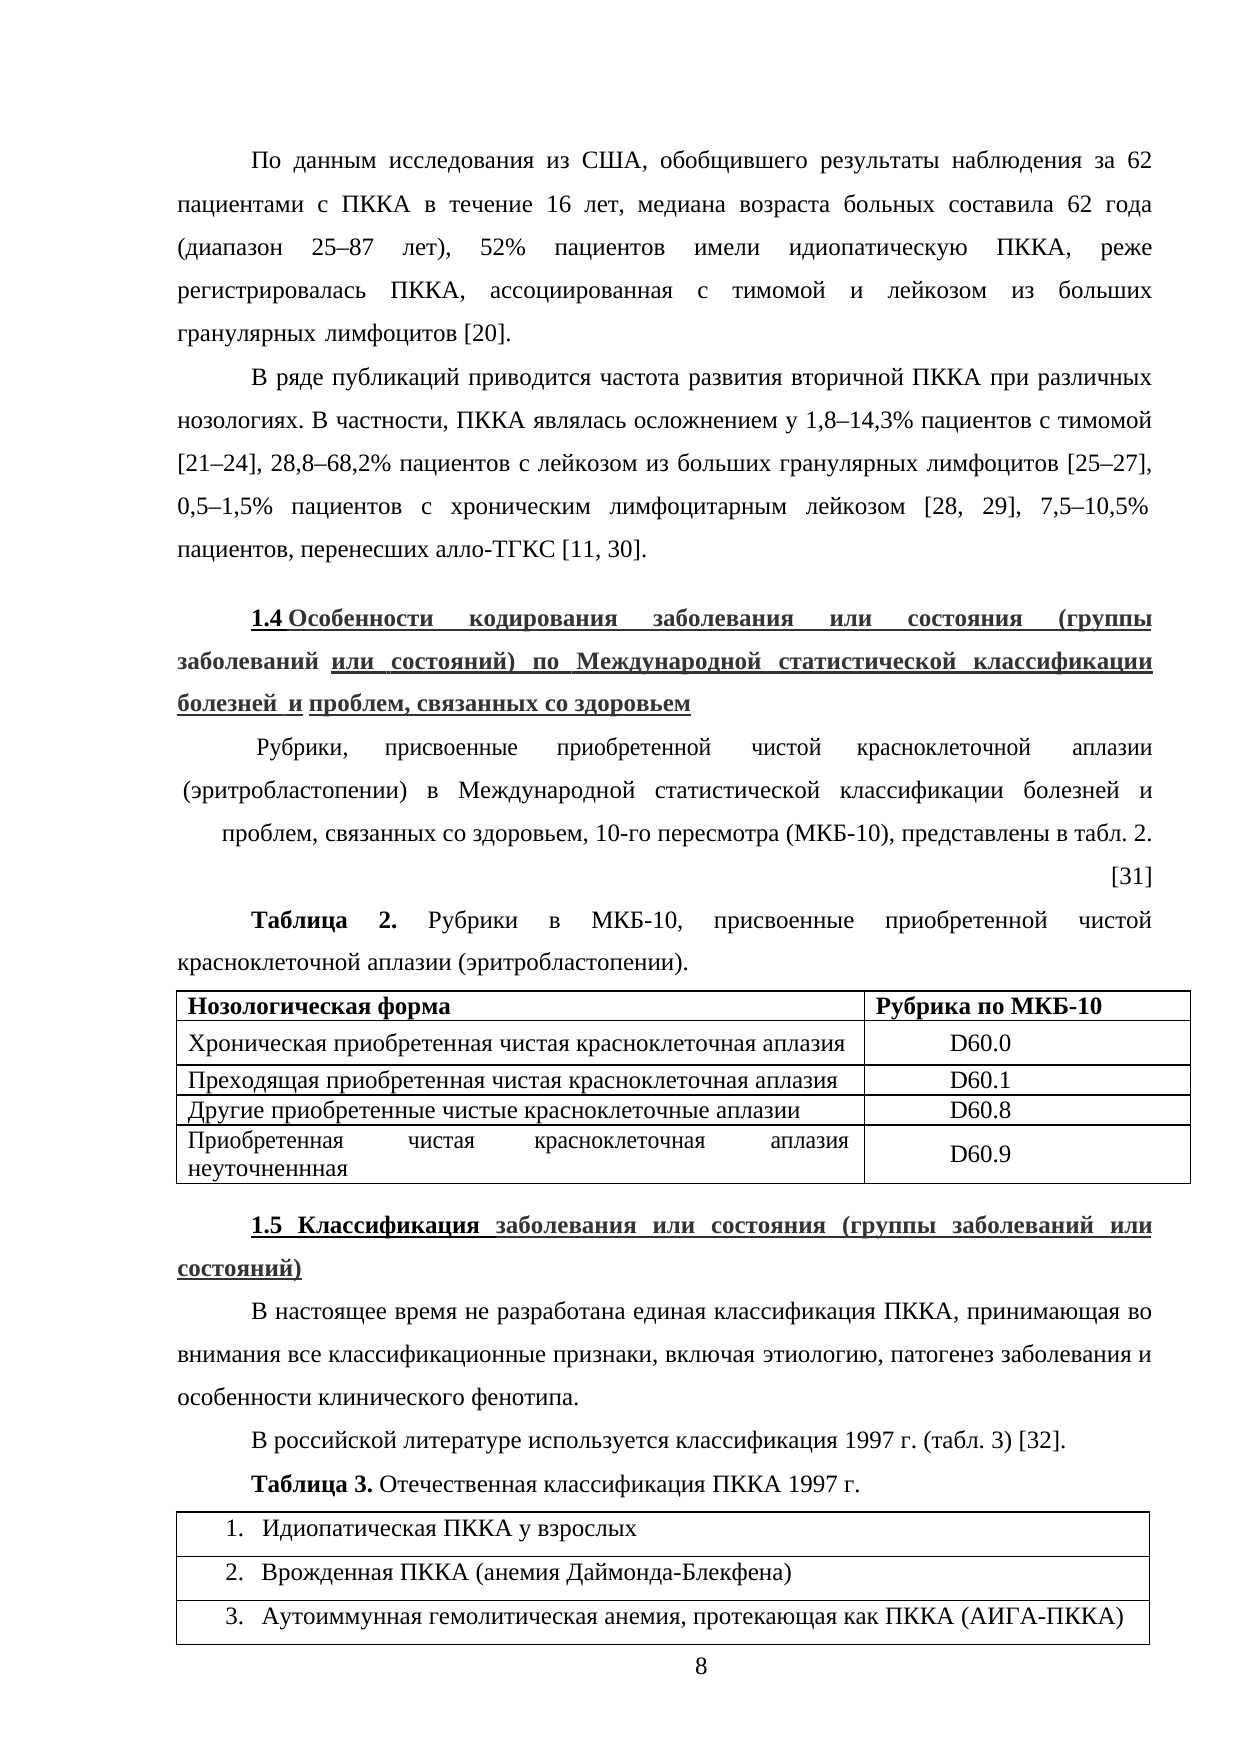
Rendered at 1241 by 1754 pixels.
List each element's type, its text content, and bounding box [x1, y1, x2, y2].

table_cell D60.9 [865, 1126, 1190, 1183]
text пациентов, перенесших алло-ТГКС [11, 30]. [177, 534, 1205, 563]
text По данным исследования из США, обобщившего результаты наблюдения за 62 пациентами с ПККА в течение 16 лет, медиана возраста больных составила 62 года (диапазон 25–87 лет), 52% пациентов имели идиопатическую ПККА, реже регистрировалась ПККА, ассоциированная с тимомой и лейкозом из больших гранулярных лимфоцитов [20]. [177, 146, 1152, 347]
text Рубрики, присвоенные приобретенной чистой красноклеточной аплазии (эритробластопении) в Международной статистической классификации болезней и проблем, связанных со здоровьем, 10-го пересмотра (МКБ-10), представлены в табл. 2. [31] [177, 732, 1152, 890]
table_header 1. Идиопатическая ПККА у взрослых [177, 1513, 1149, 1556]
text В настоящее время не разработана единая классификация ПККА, принимающая во внимания все классификационные признаки, включая этиологию, патогенез заболевания и особенности клинического фенотипа. [177, 1296, 1152, 1411]
table_cell Приобретенная чистая красноклеточная аплазия неуточненнная [177, 1126, 864, 1183]
text Таблица 3. Отечественная классификация ПККА 1997 г. [251, 1469, 1205, 1497]
text Таблица 2. Рубрики в МКБ-10, присвоенные приобретенной чистой красноклеточной аплазии (эритробластопении). [177, 905, 1152, 976]
table_cell 3. Аутоиммунная гемолитическая анемия, протекающая как ПККА (АИГА-ПККА) [177, 1601, 1149, 1644]
table_cell D60.0 [865, 1021, 1190, 1064]
table_cell Преходящая приобретенная чистая красноклеточная аплазия [177, 1066, 864, 1094]
table_cell D60.1 [865, 1066, 1190, 1094]
table_cell Другие приобретенные чистые красноклеточные аплазии [177, 1096, 864, 1124]
table_header Нозологическая форма [177, 992, 864, 1020]
table_cell 2. Врожденная ПККА (анемия Даймонда-Блекфена) [177, 1557, 1149, 1600]
text В российской литературе используется классификация 1997 г. (табл. 3) [32]. [251, 1426, 1205, 1454]
table_cell D60.8 [865, 1096, 1190, 1124]
text В ряде публикаций приводится частота развития вторичной ПККА при различных нозологиях. В частности, ПККА являлась осложнением у 1,8–14,3% пациентов с тимомой [21–24], 28,8–68,2% пациентов с лейкозом из больших гранулярных лимфоцитов [25–27], 0,5–1,5% пациентов с хроническим лимфоцитарным лейкозом [28, 29], 7,5–10,5% [177, 362, 1152, 520]
subtitle Классификация заболевания или состояния (группы заболеваний или состояний) [177, 1210, 1152, 1281]
table_header Рубрика по МКБ-10 [865, 992, 1190, 1020]
subtitle Особенности кодирования заболевания или состояния (группы заболеваний или состояний) по Международной статистической классификации болезней и проблем, связанных со здоровьем [177, 603, 1152, 717]
table_cell Хроническая приобретенная чистая красноклеточная аплазия [177, 1021, 864, 1064]
